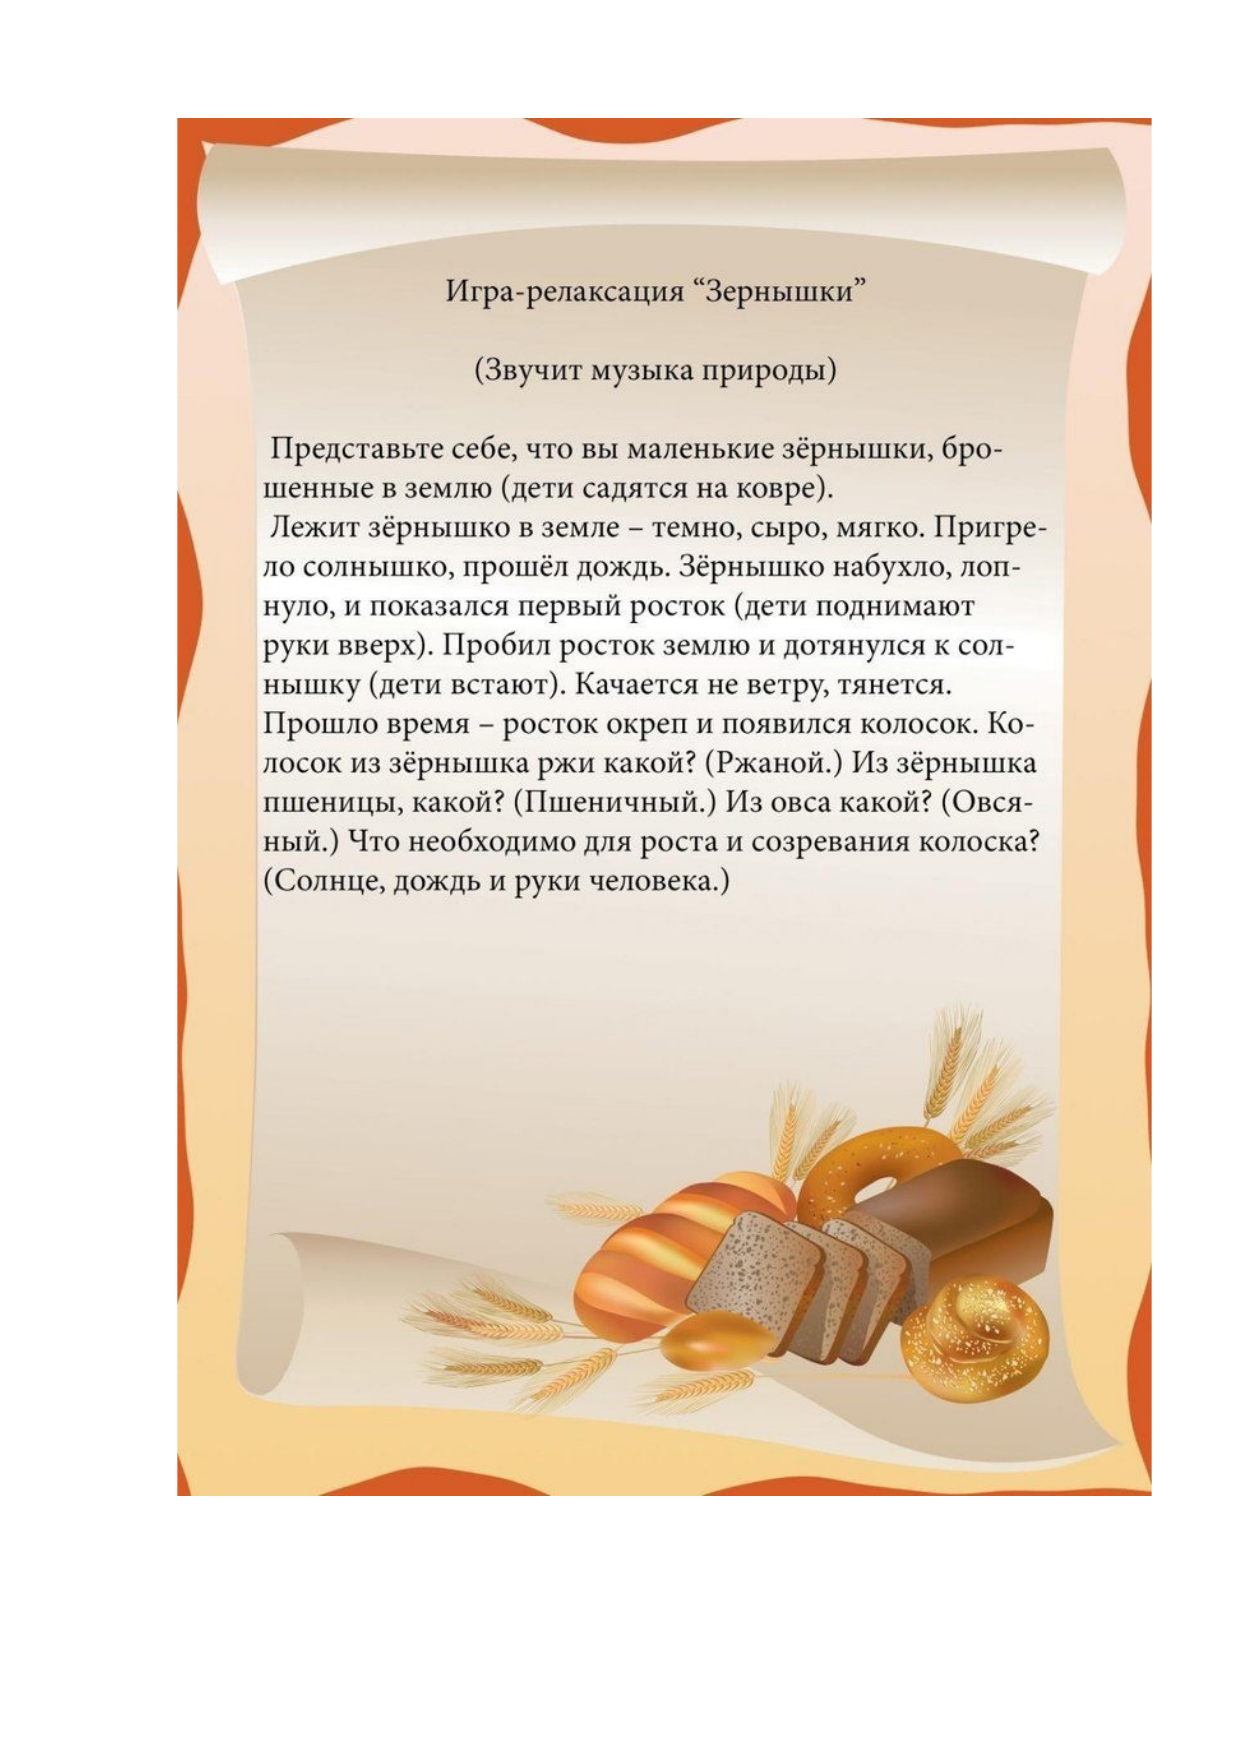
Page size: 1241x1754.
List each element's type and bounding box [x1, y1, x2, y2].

picture [177, 118, 1152, 1496]
